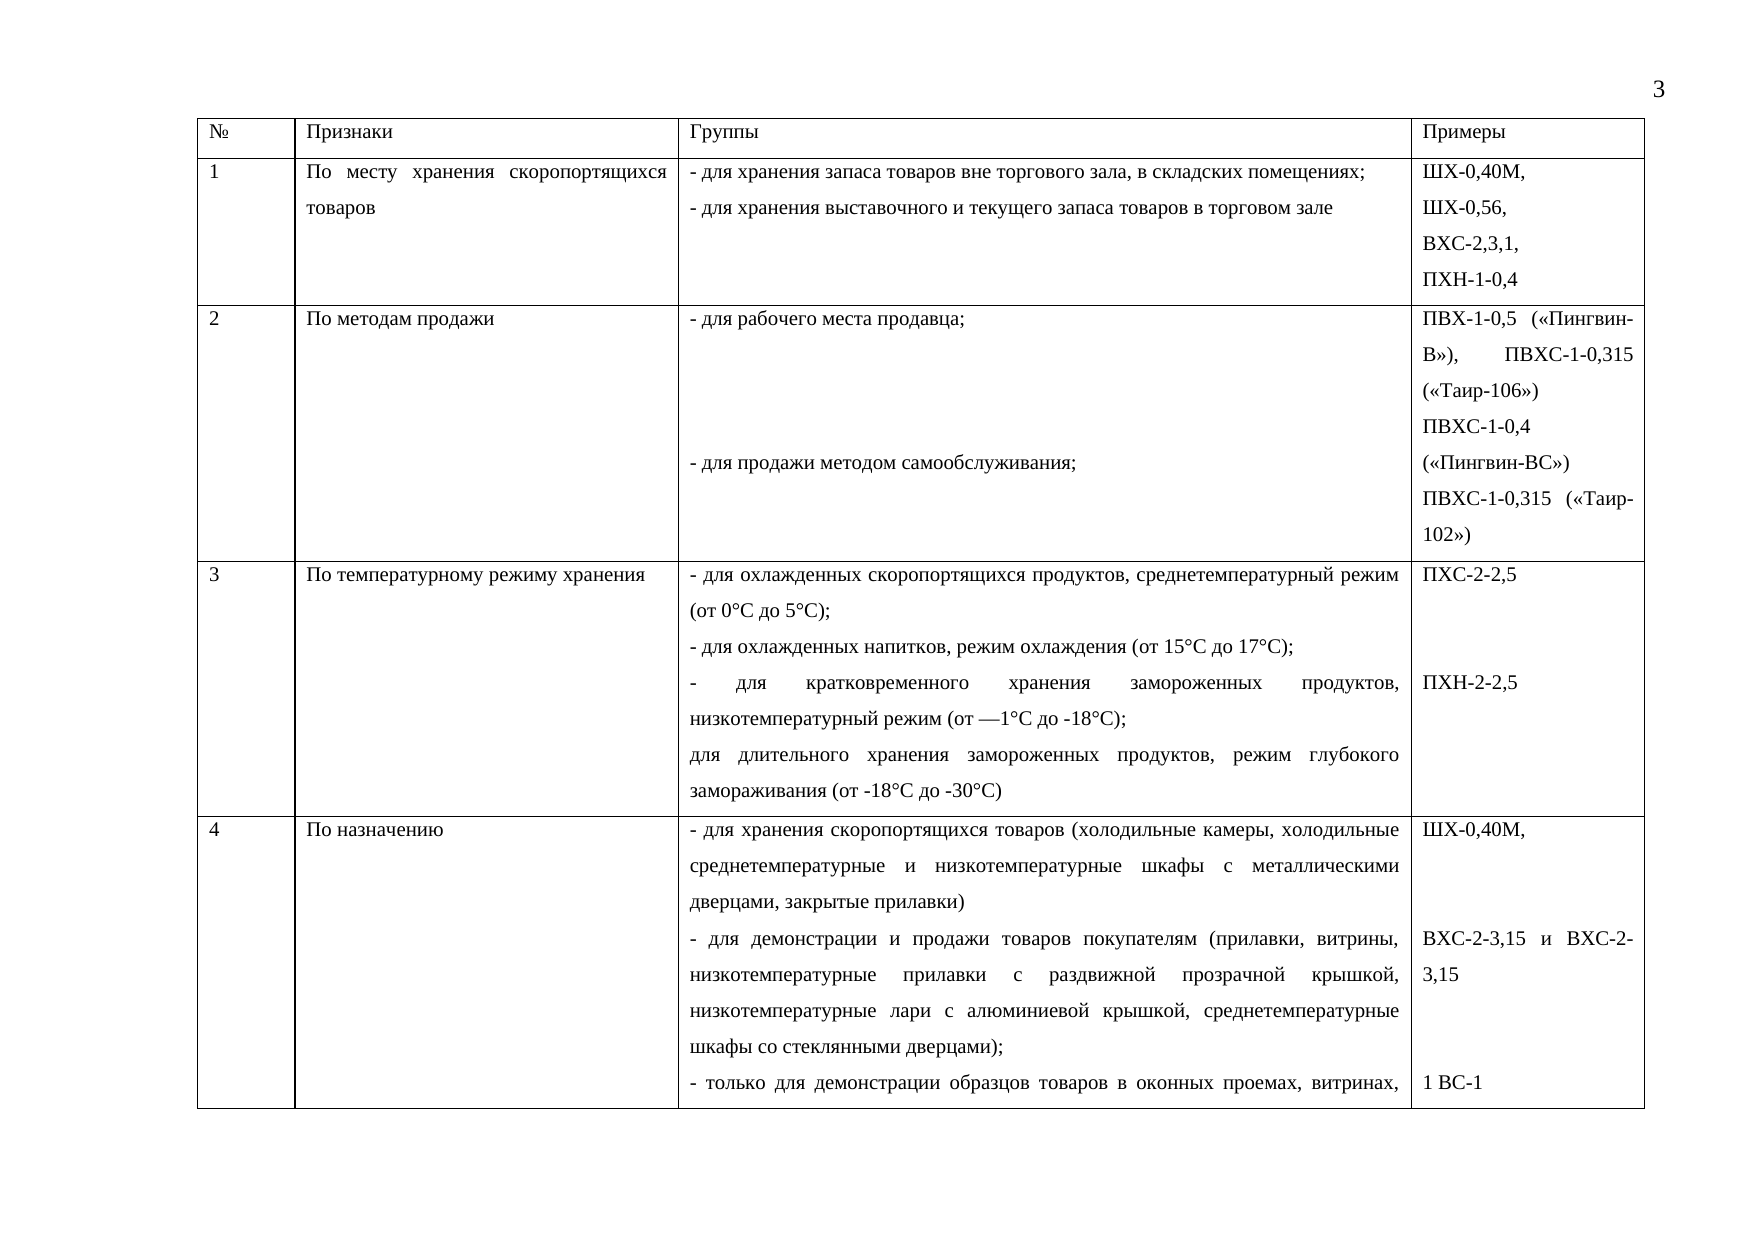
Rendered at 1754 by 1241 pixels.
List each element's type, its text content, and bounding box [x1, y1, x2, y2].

table_cell ШХ-0,40М, ШХ-0,56, ВХС-2,3,1, ПХН-1-0,4 [1412, 159, 1644, 305]
table_header № [198, 119, 294, 157]
table_cell 1 [198, 159, 294, 305]
table_cell 4 [198, 817, 294, 1108]
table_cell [679, 817, 1411, 1108]
table_cell - для хранения запаса товаров вне торгового зала, в складских помещениях; - для хранения выставочного и текущего запаса товаров в торговом зале [679, 159, 1411, 305]
table_header Группы [679, 119, 1411, 157]
table_cell По методам продажи [296, 306, 678, 561]
table_header Признаки [296, 119, 678, 157]
table_cell ПХС-2-2,5 ПХН-2-2,5 [1412, 562, 1644, 816]
table_cell - для рабочего места продавца; - для продажи методом самообслуживания; [679, 306, 1411, 561]
table_cell По месту хранения скоропортящихся товаров [296, 159, 678, 305]
table_cell По назначению [296, 817, 678, 1108]
table_cell ПВХ-1-0,5 («Пингвин-В»), ПВХС-1-0,315 («Таир-106») ПВХС-1-0,4 («Пингвин-ВС») ПВХС-1-0,315 («Таир-102») [1412, 306, 1644, 561]
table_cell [1412, 817, 1644, 1108]
table_cell - для охлажденных скоропортящихся продуктов, среднетемпературный режим (от 0°С до 5°С); - для охлажденных напитков, режим охлаждения (от 15°С до 17°С); - для кратковременного хранения замороженных продуктов, низкотемпературный режим (от —1°С до -18°С); для длительного хранения замороженных продуктов, режим глубокого замораживания (от -18°С до -30°С) [679, 562, 1411, 816]
table_cell 2 [198, 306, 294, 561]
table_cell По температурному режиму хранения [296, 562, 678, 816]
table_header Примеры [1412, 119, 1644, 157]
table_cell 3 [198, 562, 294, 816]
